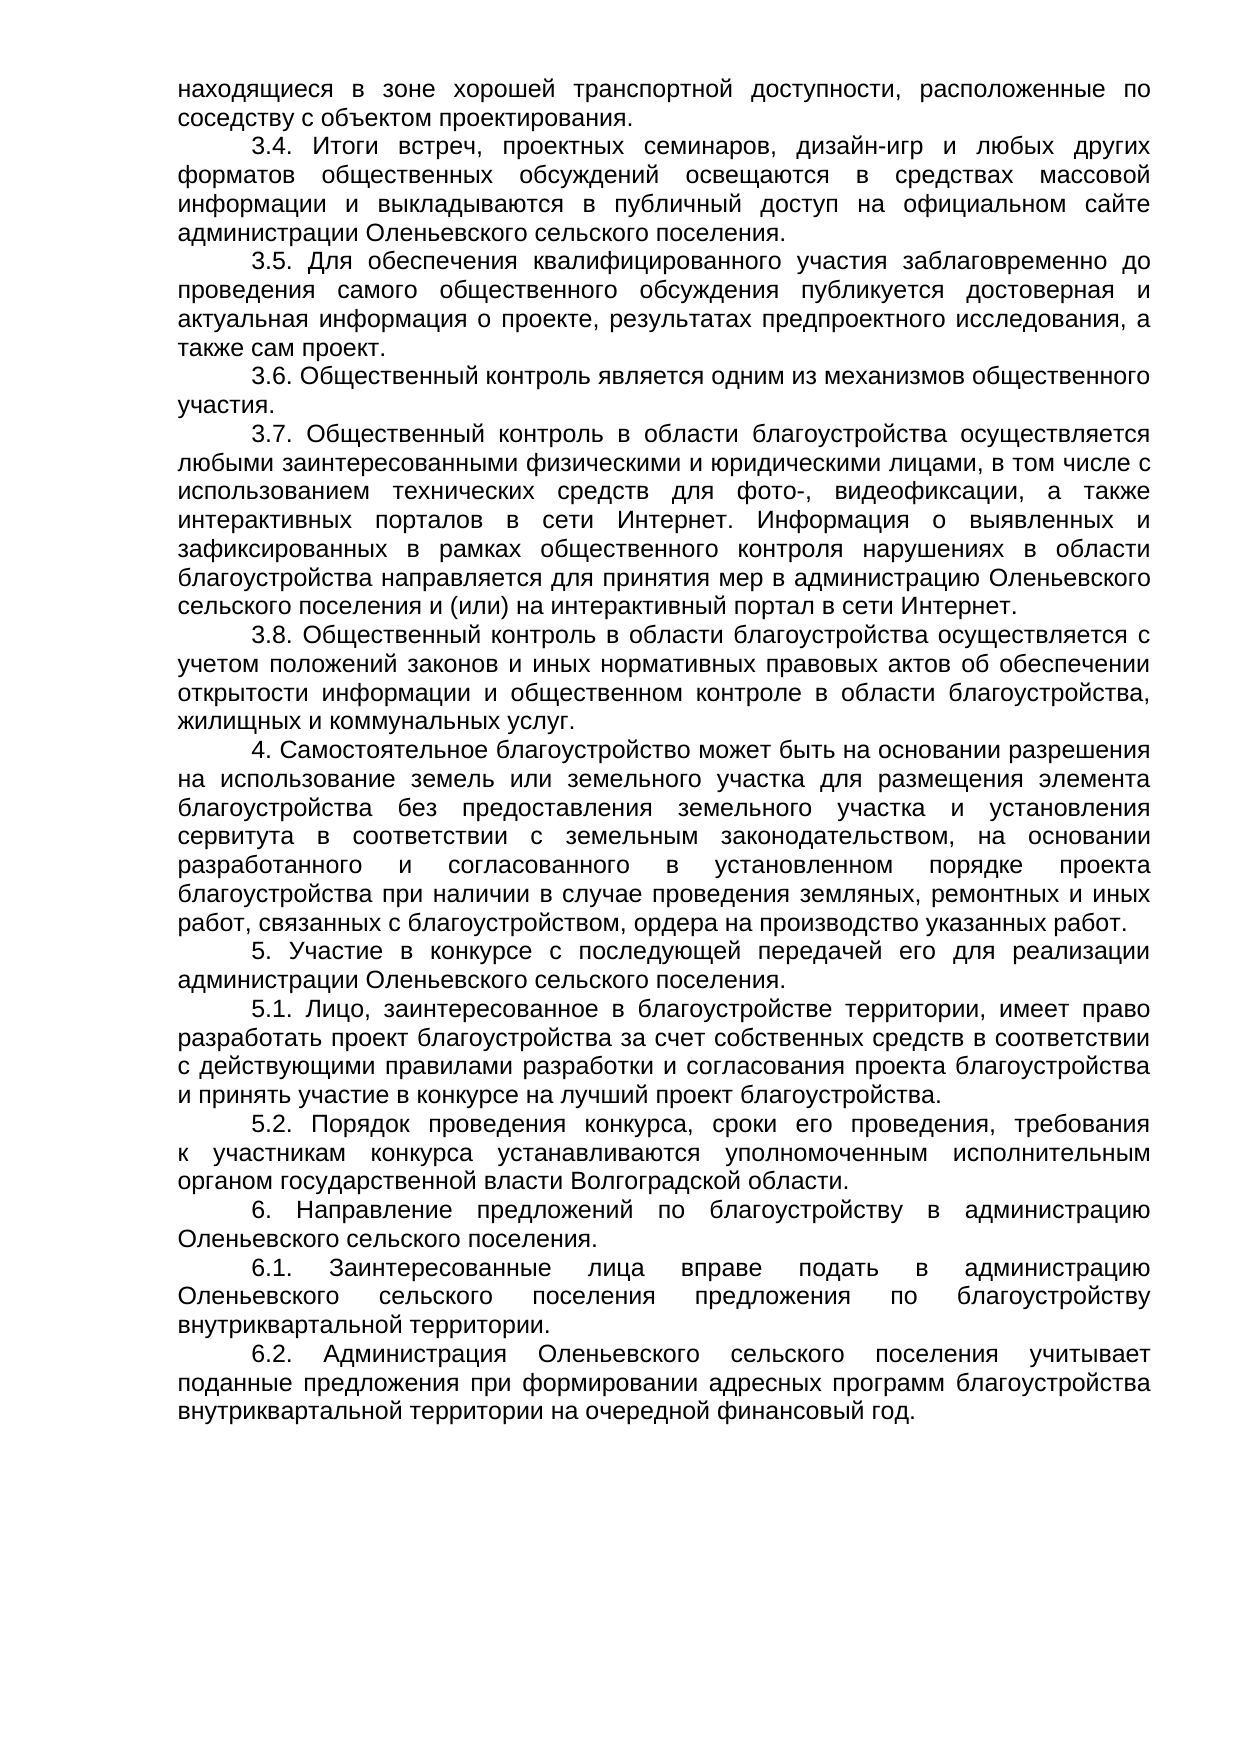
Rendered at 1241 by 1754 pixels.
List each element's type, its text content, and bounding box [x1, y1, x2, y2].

text 3.7. Общественный контроль в области благоустройства осуществляется любыми заинтересованными физическими и юридическими лицами, в том числе с использованием технических средств для фото-, видеофиксации, а также интерактивных порталов в сети Интернет. Информация о выявленных и зафиксированных в рамках общественного контроля нарушениях в области благоустройства направляется для принятия мер в администрацию Оленьевского сельского поселения и (или) на интерактивный портал в сети Интернет. [177, 419, 1152, 620]
text 5. Участие в конкурсе с последующей передачей его для реализации администрации Оленьевского сельского поселения. [177, 936, 1152, 994]
text 3.4. Итоги встреч, проектных семинаров, дизайн-игр и любых других форматов общественных обсуждений освещаются в средствах массовой информации и выкладываются в публичный доступ на официальном сайте администрации Оленьевского сельского поселения. [177, 131, 1152, 246]
text 6.1. Заинтересованные лица вправе подать в администрацию Оленьевского сельского поселения предложения по благоустройству внутриквартальной территории. [177, 1253, 1152, 1339]
text 3.6. Общественный контроль является одним из механизмов общественного участия. [177, 361, 1152, 419]
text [177, 74, 1152, 131]
text 6. Направление предложений по благоустройству в администрацию Оленьевского сельского поселения. [177, 1195, 1152, 1253]
text 6.2. Администрация Оленьевского сельского поселения учитывает поданные предложения при формировании адресных программ благоустройства внутриквартальной территории на очередной финансовый год. [177, 1339, 1152, 1425]
text 5.1. Лицо, заинтересованное в благоустройстве территории, имеет право разработать проект благоустройства за счет собственных средств в соответствии с действующими правилами разработки и согласования проекта благоустройства и принять участие в конкурсе на лучший проект благоустройства. [177, 994, 1152, 1109]
text 5.2. Порядок проведения конкурса, сроки его проведения, требования к участникам конкурса устанавливаются уполномоченным исполнительным органом государственной власти Волгоградской области. [177, 1109, 1152, 1195]
text 4. Самостоятельное благоустройство может быть на основании разрешения на использование земель или земельного участка для размещения элемента благоустройства без предоставления земельного участка и установления сервитута в соответствии с земельным законодательством, на основании разработанного и согласованного в установленном порядке проекта благоустройства при наличии в случае проведения земляных, ремонтных и иных работ, связанных с благоустройством, ордера на производство указанных работ. [177, 735, 1152, 936]
text 3.8. Общественный контроль в области благоустройства осуществляется с учетом положений законов и иных нормативных правовых актов об обеспечении открытости информации и общественном контроле в области благоустройства, жилищных и коммунальных услуг. [177, 620, 1152, 735]
text 3.5. Для обеспечения квалифицированного участия заблаговременно до проведения самого общественного обсуждения публикуется достоверная и актуальная информация о проекте, результатах предпроектного исследования, а также сам проект. [177, 246, 1152, 361]
